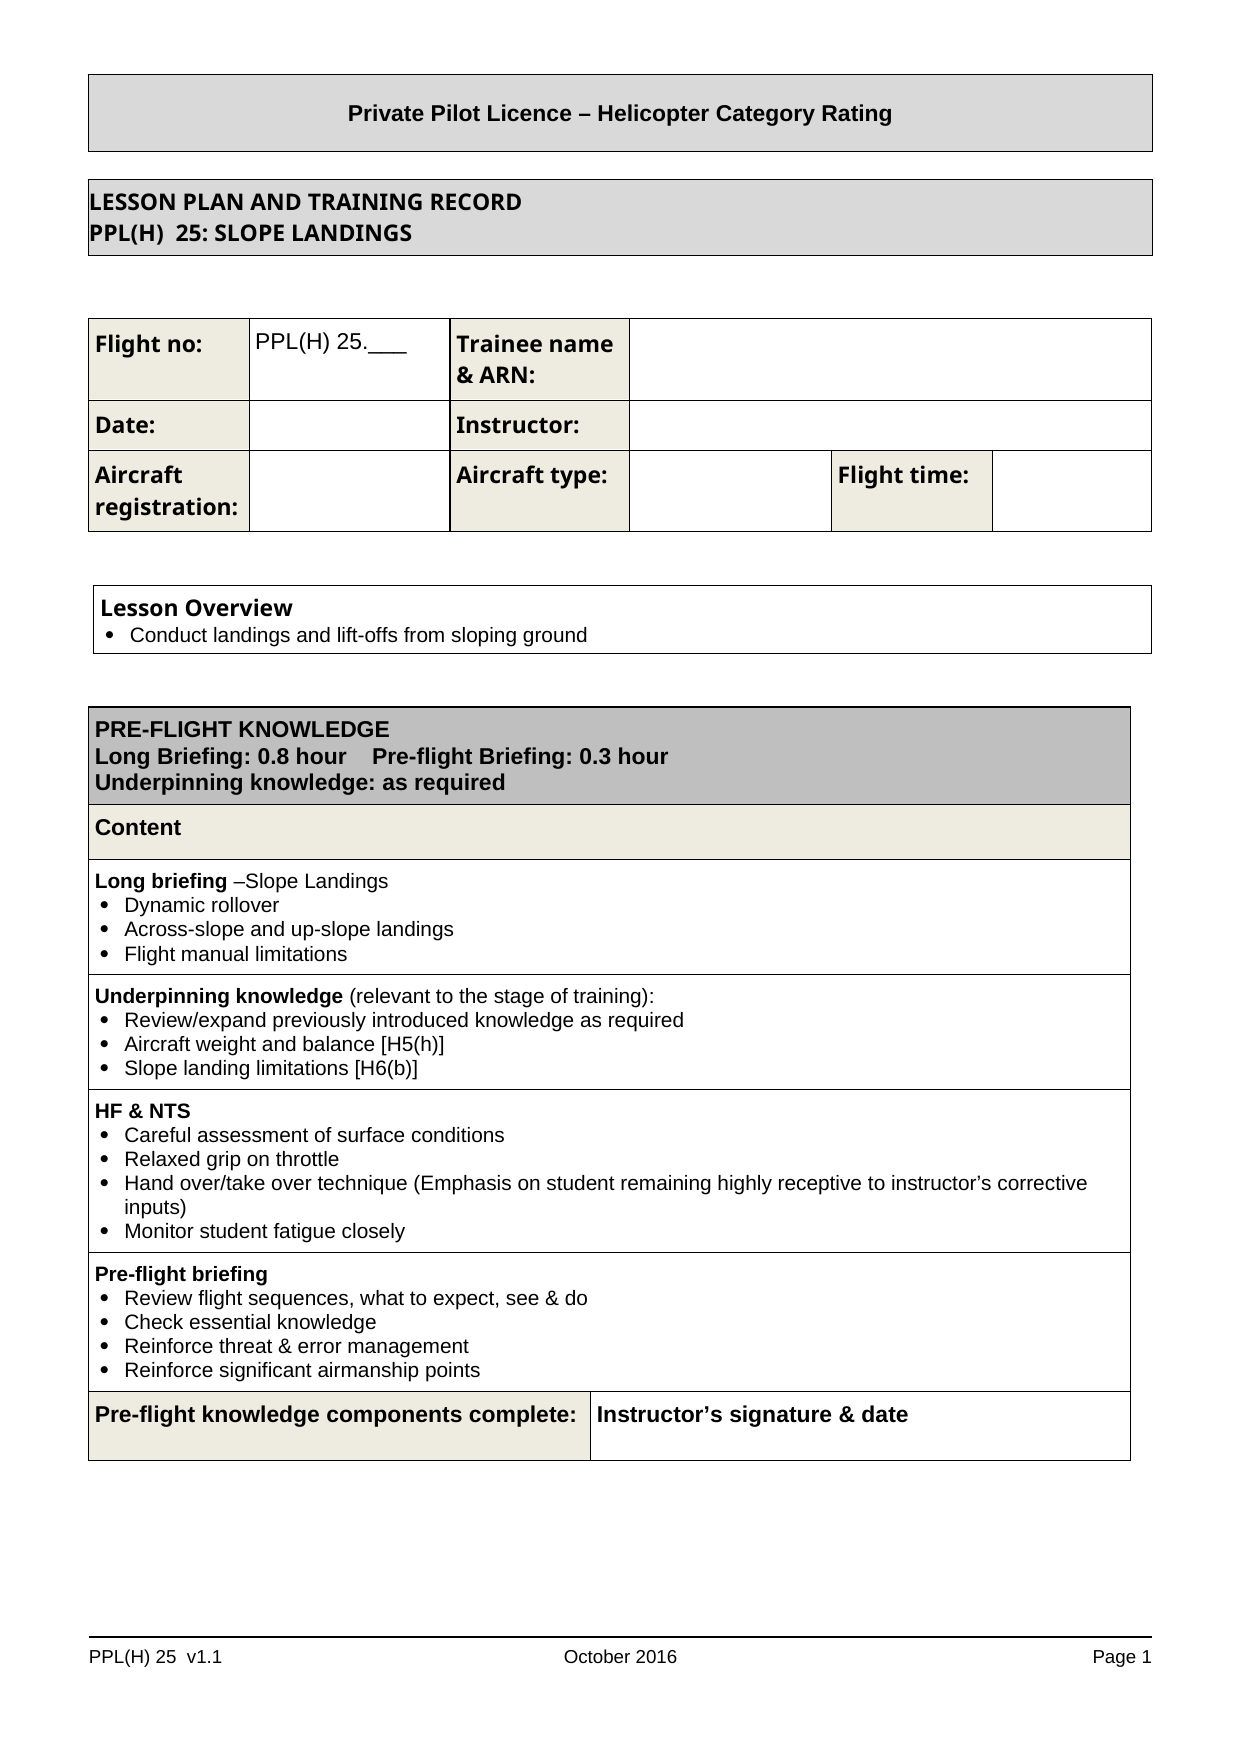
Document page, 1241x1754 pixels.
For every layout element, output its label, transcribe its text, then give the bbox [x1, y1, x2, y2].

table_header PPL(H) 25.___ [250, 319, 449, 399]
table_cell Instructor: [451, 401, 629, 449]
table_header Flight no: [89, 319, 249, 399]
table_cell HF & NTS Careful assessment of surface conditions Relaxed grip on throttle Hand over/take over technique (Emphasis on student remaining highly receptive to instructor’s corrective inputs) Monitor student fatigue closely [89, 1090, 1130, 1252]
table_header [630, 319, 1151, 399]
table_cell Date: [89, 401, 249, 449]
table_cell Underpinning knowledge (relevant to the stage of training): Review/expand previously introduced knowledge as required Aircraft weight and balance [H5(h)] Slope landing limitations [H6(b)] [89, 975, 1130, 1089]
table_cell Flight time: [832, 451, 992, 531]
table_cell [250, 401, 449, 449]
table_cell [630, 451, 831, 531]
table_header Trainee name & ARN: [451, 319, 629, 399]
table_cell [993, 451, 1151, 531]
table_header PRE-FLIGHT KNOWLEDGE Long Briefing: 0.8 hour Pre-flight Briefing: 0.3 hour Underpinning knowledge: as required [89, 708, 1130, 804]
table_cell Aircraft type: [451, 451, 629, 531]
table_cell Pre-flight briefing Review flight sequences, what to expect, see & do Check essential knowledge Reinforce threat & error management Reinforce significant airmanship points [89, 1253, 1130, 1391]
table_cell Instructor’s signature & date [591, 1392, 1130, 1460]
table_cell Pre-flight knowledge components complete: [89, 1392, 590, 1460]
table_cell [630, 401, 1151, 449]
table_cell [250, 451, 449, 531]
table_cell Aircraft registration: [89, 451, 249, 531]
table_cell Long briefing –Slope Landings Dynamic rollover Across-slope and up-slope landings Flight manual limitations [89, 860, 1130, 974]
table_cell Content [89, 805, 1130, 859]
table_header Lesson Overview Conduct landings and lift-offs from sloping ground [94, 586, 1151, 653]
